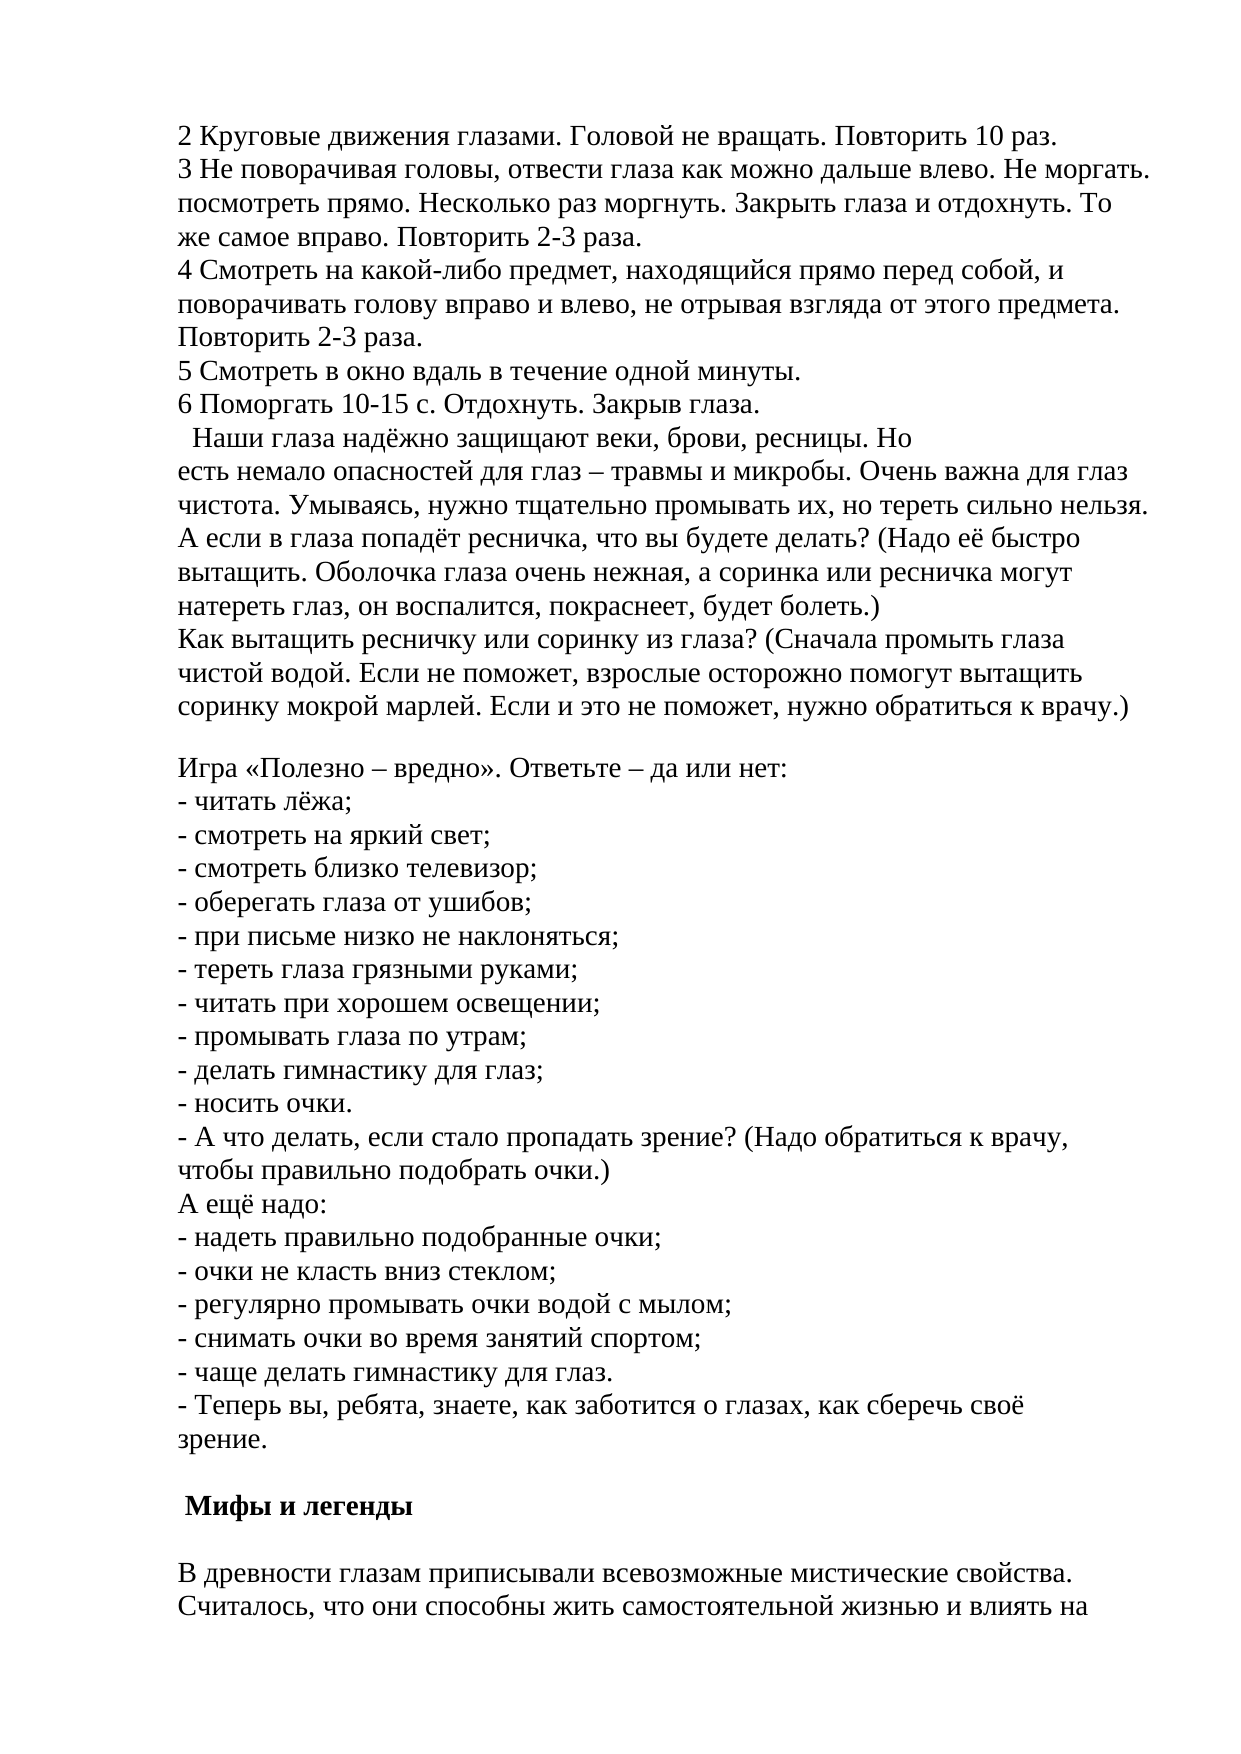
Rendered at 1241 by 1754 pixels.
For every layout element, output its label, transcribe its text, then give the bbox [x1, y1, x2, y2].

text - смотреть на яркий свет; [177, 817, 1152, 851]
text - смотреть близко телевизор; [177, 851, 1152, 884]
text вытащить. Оболочка глаза очень нежная, а соринка или ресничка могут натереть глаз, он воспалится, покраснеет, будет болеть.) [177, 554, 1152, 621]
text - читать при хорошем освещении; [177, 985, 1152, 1018]
text 3 Не поворачивая головы, отвести глаза как можно дальше влево. Не моргать. [177, 152, 1152, 185]
text соринку мокрой марлей. Если и это не поможет, нужно обратиться к врачу.) [177, 688, 1152, 722]
text есть немало опасностей для глаз – травмы и микробы. Очень важна для глаз [177, 453, 1152, 487]
text зрение. [177, 1421, 1152, 1454]
text - чаще делать гимнастику для глаз. [177, 1354, 1152, 1387]
text 4 Смотреть на какой-либо предмет, находящийся прямо перед собой, и [177, 252, 1152, 286]
text - при письме низко не наклоняться; [177, 918, 1152, 951]
text - очки не класть вниз стеклом; [177, 1253, 1152, 1287]
text - оберегать глаза от ушибов; [177, 884, 1152, 918]
text - тереть глаза грязными руками; [177, 951, 1152, 985]
text чтобы правильно подобрать очки.) [177, 1152, 1152, 1186]
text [177, 1521, 1152, 1622]
text поворачивать голову вправо и влево, не отрывая взгляда от этого предмета. [177, 286, 1152, 319]
text Наши глаза надёжно защищают веки, брови, ресницы. Но [177, 420, 1152, 453]
text Игра «Полезно – вредно». Ответьте – да или нет: [177, 750, 1152, 783]
text А ещё надо: [177, 1186, 1152, 1219]
text посмотреть прямо. Несколько раз моргнуть. Закрыть глаза и отдохнуть. То же самое вправо. Повторить 2-3 раза. [177, 185, 1152, 252]
text - А что делать, если стало пропадать зрение? (Надо обратиться к врачу, [177, 1119, 1152, 1152]
text - Теперь вы, ребята, знаете, как заботится о глазах, как сберечь своё [177, 1387, 1152, 1421]
text чистой водой. Если не поможет, взрослые осторожно помогут вытащить [177, 655, 1152, 688]
text - делать гимнастику для глаз; [177, 1052, 1152, 1085]
text - снимать очки во время занятий спортом; [177, 1320, 1152, 1354]
text - надеть правильно подобранные очки; [177, 1219, 1152, 1253]
text 6 Поморгать 10-15 с. Отдохнуть. Закрыв глаза. [177, 386, 1152, 420]
text 2 Круговые движения глазами. Головой не вращать. Повторить 10 раз. [177, 118, 1152, 152]
text Мифы и легенды [177, 1454, 1152, 1521]
text - промывать глаза по утрам; [177, 1018, 1152, 1052]
text - носить очки. [177, 1085, 1152, 1119]
text чистота. Умываясь, нужно тщательно промывать их, но тереть сильно нельзя. А если в глаза попадёт ресничка, что вы будете делать? (Надо её быстро [177, 487, 1152, 554]
text Повторить 2-3 раза. [177, 319, 1152, 353]
text - регулярно промывать очки водой с мылом; [177, 1287, 1152, 1320]
text 5 Смотреть в окно вдаль в течение одной минуты. [177, 353, 1152, 386]
text - читать лёжа; [177, 783, 1152, 817]
text Как вытащить ресничку или соринку из глаза? (Сначала промыть глаза [177, 621, 1152, 655]
